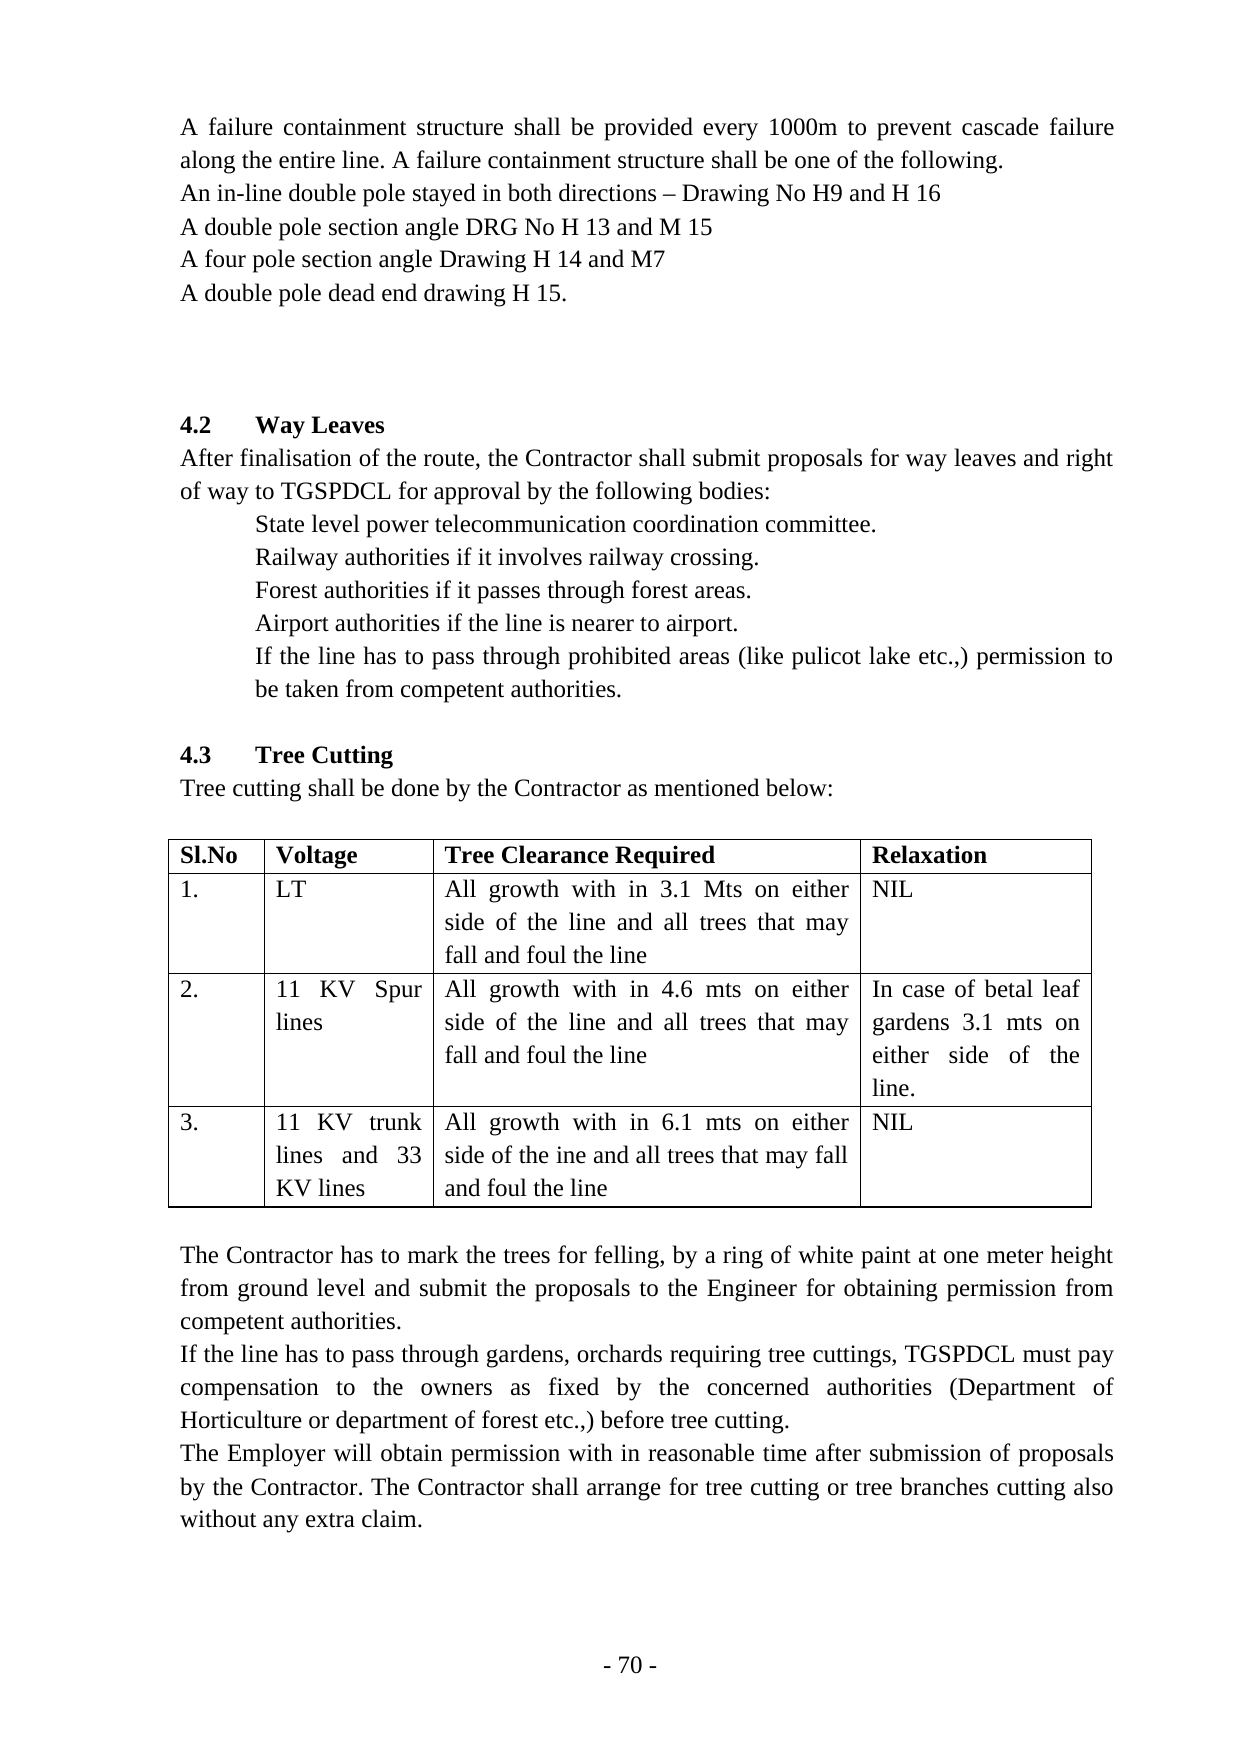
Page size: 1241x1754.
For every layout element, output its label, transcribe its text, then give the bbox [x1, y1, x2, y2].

text The Contractor has to mark the trees for felling, by a ring of white paint at one meter height from ground level and submit the proposals to the Engineer for obtaining permission from competent authorities. [180, 1240, 1115, 1335]
text If the line has to pass through gardens, orchards requiring tree cuttings, TGSPDCL must pay compensation to the owners as fixed by the concerned authorities (Department of Horticulture or department of forest etc.,) before tree cutting. [180, 1339, 1115, 1434]
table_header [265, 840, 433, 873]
text authorities if it passes through forest areas. [255, 575, 1115, 603]
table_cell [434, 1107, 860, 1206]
text 4.3 Tree Cutting [180, 740, 1115, 769]
text Airport authorities if the line is nearer to airport. [255, 608, 1115, 637]
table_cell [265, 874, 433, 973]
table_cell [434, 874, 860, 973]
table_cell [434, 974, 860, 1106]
text A double pole dead end drawing H 15. [180, 278, 1115, 306]
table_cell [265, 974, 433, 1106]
text Railway authorities if it involves railway crossing. [255, 542, 1115, 571]
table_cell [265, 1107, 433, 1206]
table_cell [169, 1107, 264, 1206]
text Tree cutting shall be done by the Contractor as mentioned below: [180, 773, 1115, 802]
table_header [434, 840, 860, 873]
text A four pole section angle Drawing H 14 and M7 [180, 244, 1115, 273]
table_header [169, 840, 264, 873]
text A failure containment structure shall be provided every 1000m to prevent cascade failure along the entire line. A failure containment structure shall be one of the following. [180, 112, 1115, 174]
text The Employer will obtain permission with in reasonable time after submission of proposals by the Contractor. The Contractor shall arrange for tree cutting or tree branches cutting also without any extra claim. [180, 1438, 1115, 1533]
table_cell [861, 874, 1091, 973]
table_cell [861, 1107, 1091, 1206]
text An in-line double pole stayed in both directions – Drawing No H9 and H 16 [180, 178, 1115, 207]
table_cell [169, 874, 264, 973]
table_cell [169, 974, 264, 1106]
text After finalisation of the route, the Contractor shall submit proposals for way leaves and right of way to TGSPDCL for approval by the following bodies: [180, 443, 1115, 504]
text 4.2 Way Leaves [180, 410, 1115, 438]
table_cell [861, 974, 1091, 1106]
text State level power telecommunication coordination committee. [255, 509, 1115, 537]
text If the line has to pass through prohibited areas (like pulicot lake etc.,) permission to be taken from competent authorities. [255, 641, 1115, 703]
text A double pole section angle DRG No H 13 and M 15 [180, 212, 1115, 240]
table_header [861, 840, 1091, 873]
